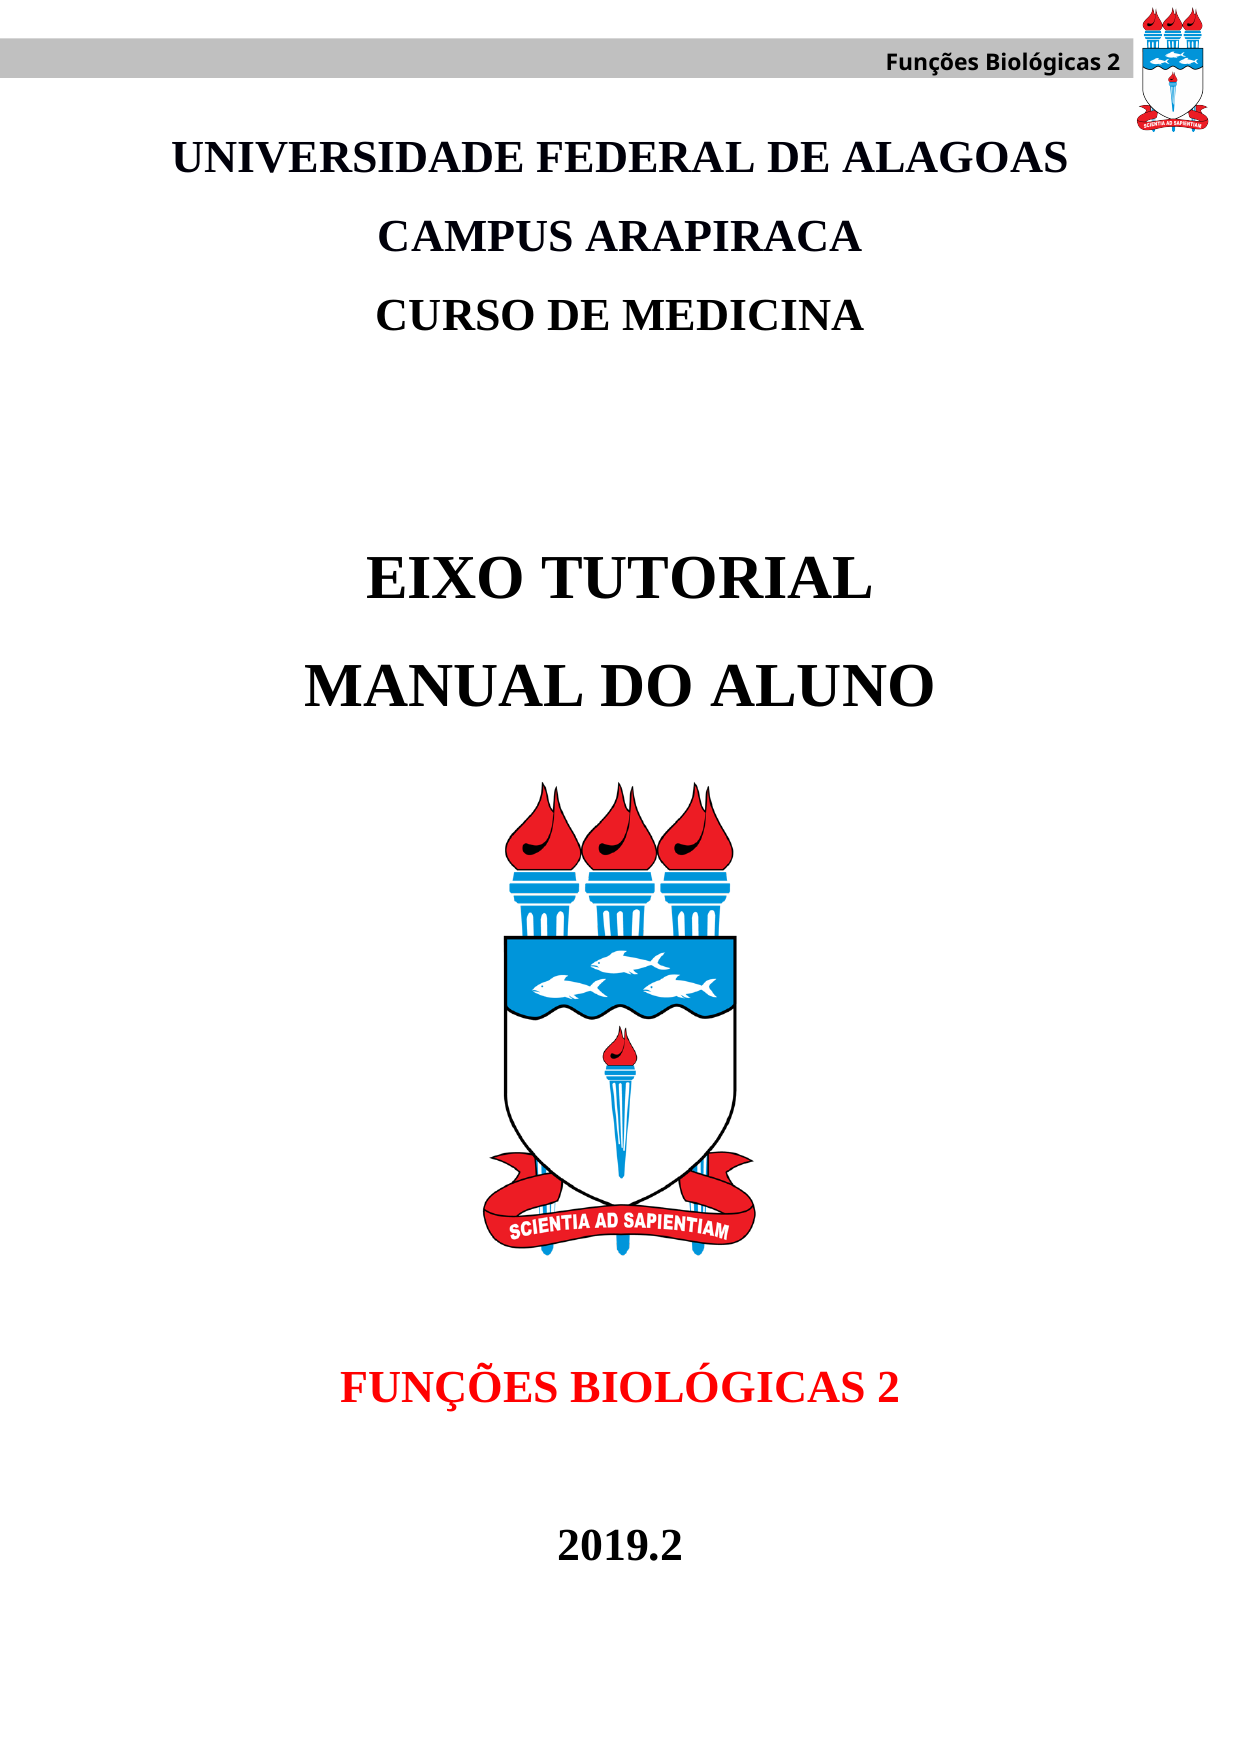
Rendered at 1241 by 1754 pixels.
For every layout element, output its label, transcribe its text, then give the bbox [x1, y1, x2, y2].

text cuRSO DE MEDICINA [118, 288, 1122, 341]
text CAMPUS ARAPIRACA [118, 209, 1122, 262]
text EIXO TUTORIAL [118, 539, 1122, 612]
text UNIVERSIDADE FEDERAL DE ALAGOAS [118, 130, 1122, 183]
text 2019.2 [118, 1518, 1122, 1571]
picture [1133, 0, 1215, 134]
text FUNÇÕES BIOLÓGICAS 2 [118, 1360, 1122, 1412]
picture [455, 755, 785, 1267]
text MANUAL DO ALUNO [118, 647, 1122, 719]
